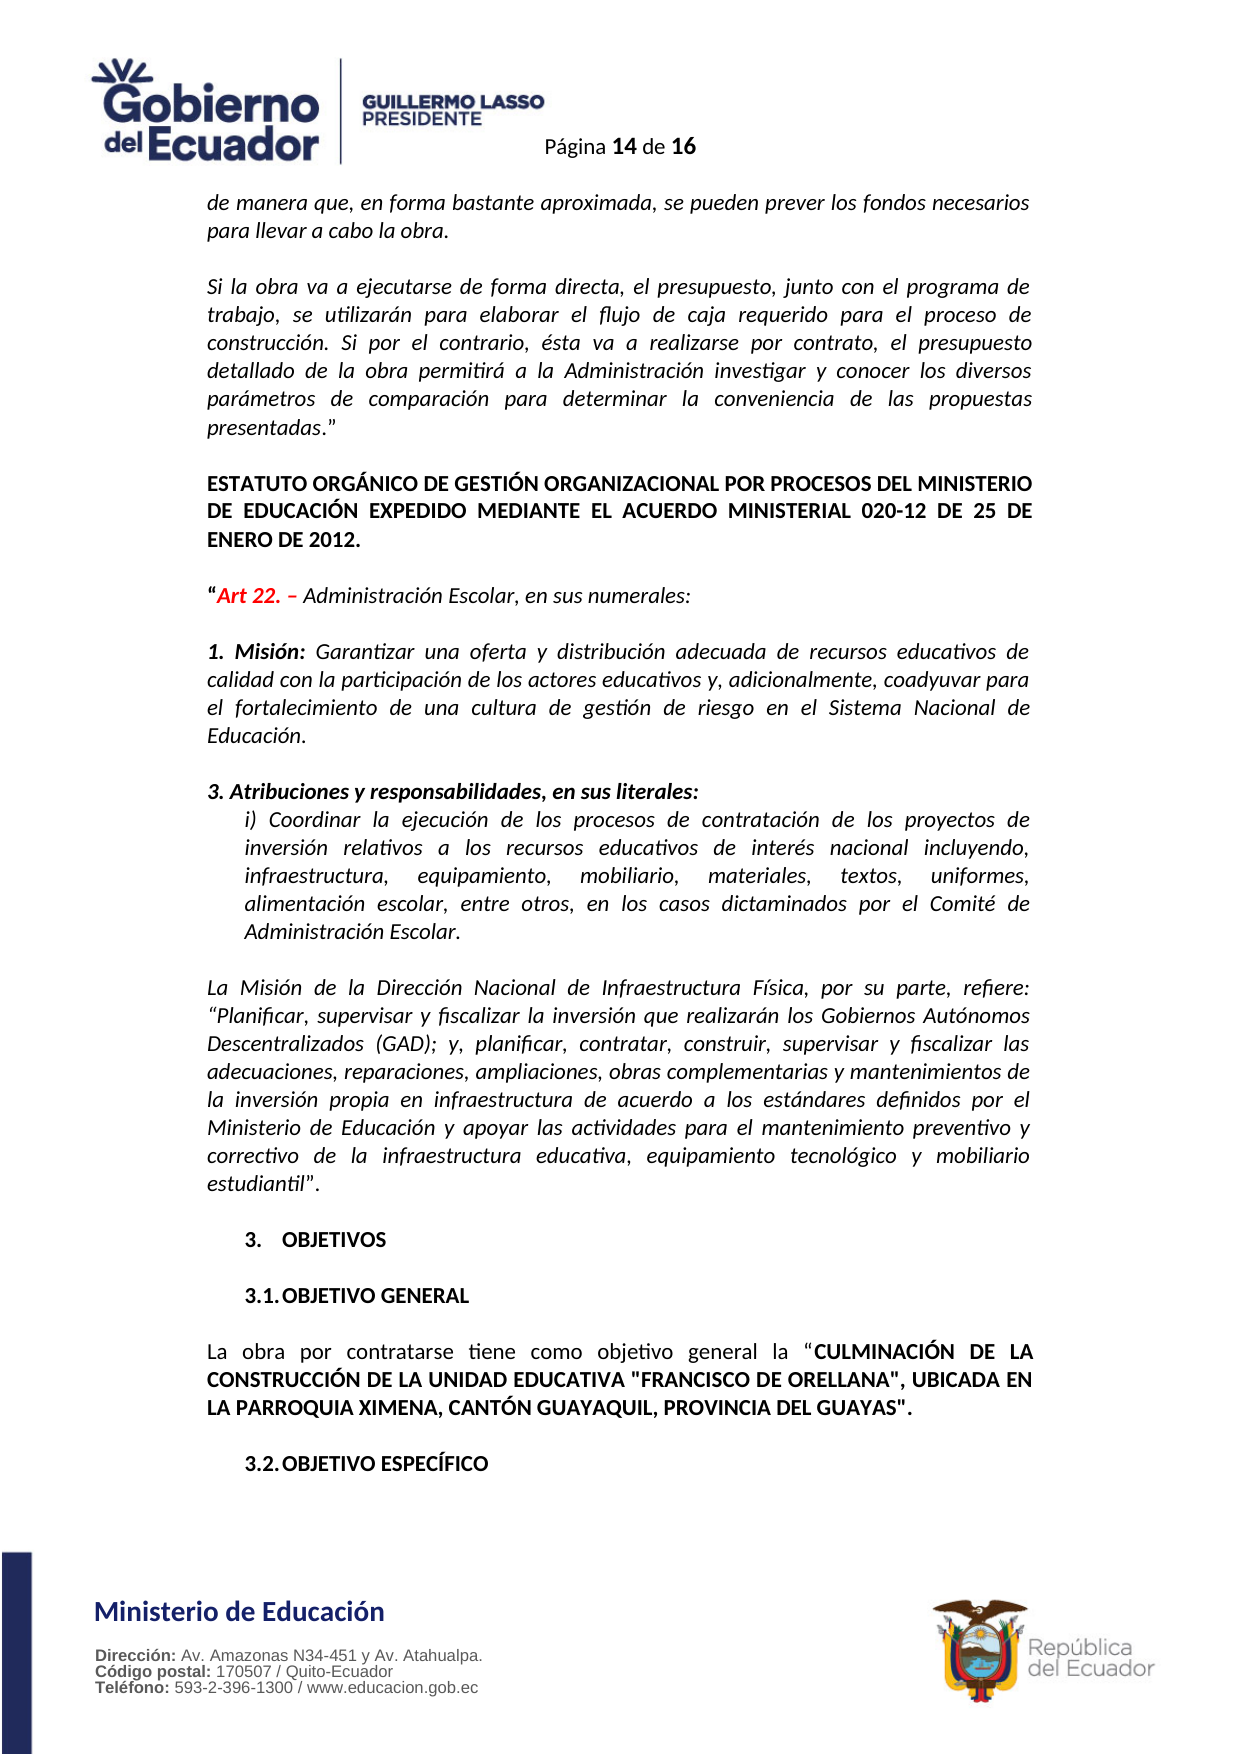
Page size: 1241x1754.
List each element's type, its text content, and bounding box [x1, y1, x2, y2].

text La obra por contratarse tiene como objetivo general la “CULMINACIÓN DE LA CONSTRUCCIÓN DE LA UNIDAD EDUCATIVA "FRANCISCO DE ORELLANA", UBICADA EN LA PARROQUIA XIMENA, CANTÓN GUAYAQUIL, PROVINCIA DEL GUAYAS". [207, 1337, 1033, 1421]
text 1. Misión: Garantizar una oferta y distribución adecuada de recursos educativos de calidad con la participación de los actores educativos y, adicionalmente, coadyuvar para el fortalecimiento de una cultura de gestión de riesgo en el Sistema Nacional de Educación. [207, 637, 1033, 749]
text La Misión de la Dirección Nacional de Infraestructura Física, por su parte, refiere: “Planificar, supervisar y fiscalizar la inversión que realizarán los Gobiernos Autónomos Descentralizados (GAD); y, planificar, contratar, construir, supervisar y fiscalizar las adecuaciones, reparaciones, ampliaciones, obras complementarias y mantenimientos de la inversión propia en infraestructura de acuerdo a los estándares definidos por el Ministerio de Educación y apoyar las actividades para el mantenimiento preventivo y correctivo de la infraestructura educativa, equipamiento tecnológico y mobiliario estudiantil”. [207, 973, 1033, 1197]
list OBJETIVOS [244, 1225, 1033, 1253]
text Si la obra va a ejecutarse de forma directa, el presupuesto, junto con el programa de trabajo, se utilizarán para elaborar el flujo de caja requerido para el proceso de construcción. Si por el contrario, ésta va a realizarse por contrato, el presupuesto detallado de la obra permitirá a la Administración investigar y conocer los diversos parámetros de comparación para determinar la conveniencia de las propuestas presentadas.” [207, 244, 1033, 441]
text “Art 22. – Administración Escolar, en sus numerales: [207, 581, 1033, 609]
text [207, 188, 1033, 244]
text i) Coordinar la ejecución de los procesos de contratación de los proyectos de inversión relativos a los recursos educativos de interés nacional incluyendo, infraestructura, equipamiento, mobiliario, materiales, textos, uniformes, alimentación escolar, entre otros, en los casos dictaminados por el Comité de Administración Escolar. [244, 805, 1033, 945]
picture [1, 0, 1241, 1754]
text ESTATUTO ORGÁNICO DE GESTIÓN ORGANIZACIONAL POR PROCESOS DEL MINISTERIO DE EDUCACIÓN EXPEDIDO MEDIANTE EL ACUERDO MINISTERIAL 020-12 DE 25 DE ENERO DE 2012. [207, 469, 1033, 553]
text 3. Atribuciones y responsabilidades, en sus literales: [207, 777, 1033, 805]
list OBJETIVO ESPECÍFICO [244, 1449, 1033, 1477]
list OBJETIVO GENERAL [244, 1281, 1033, 1309]
